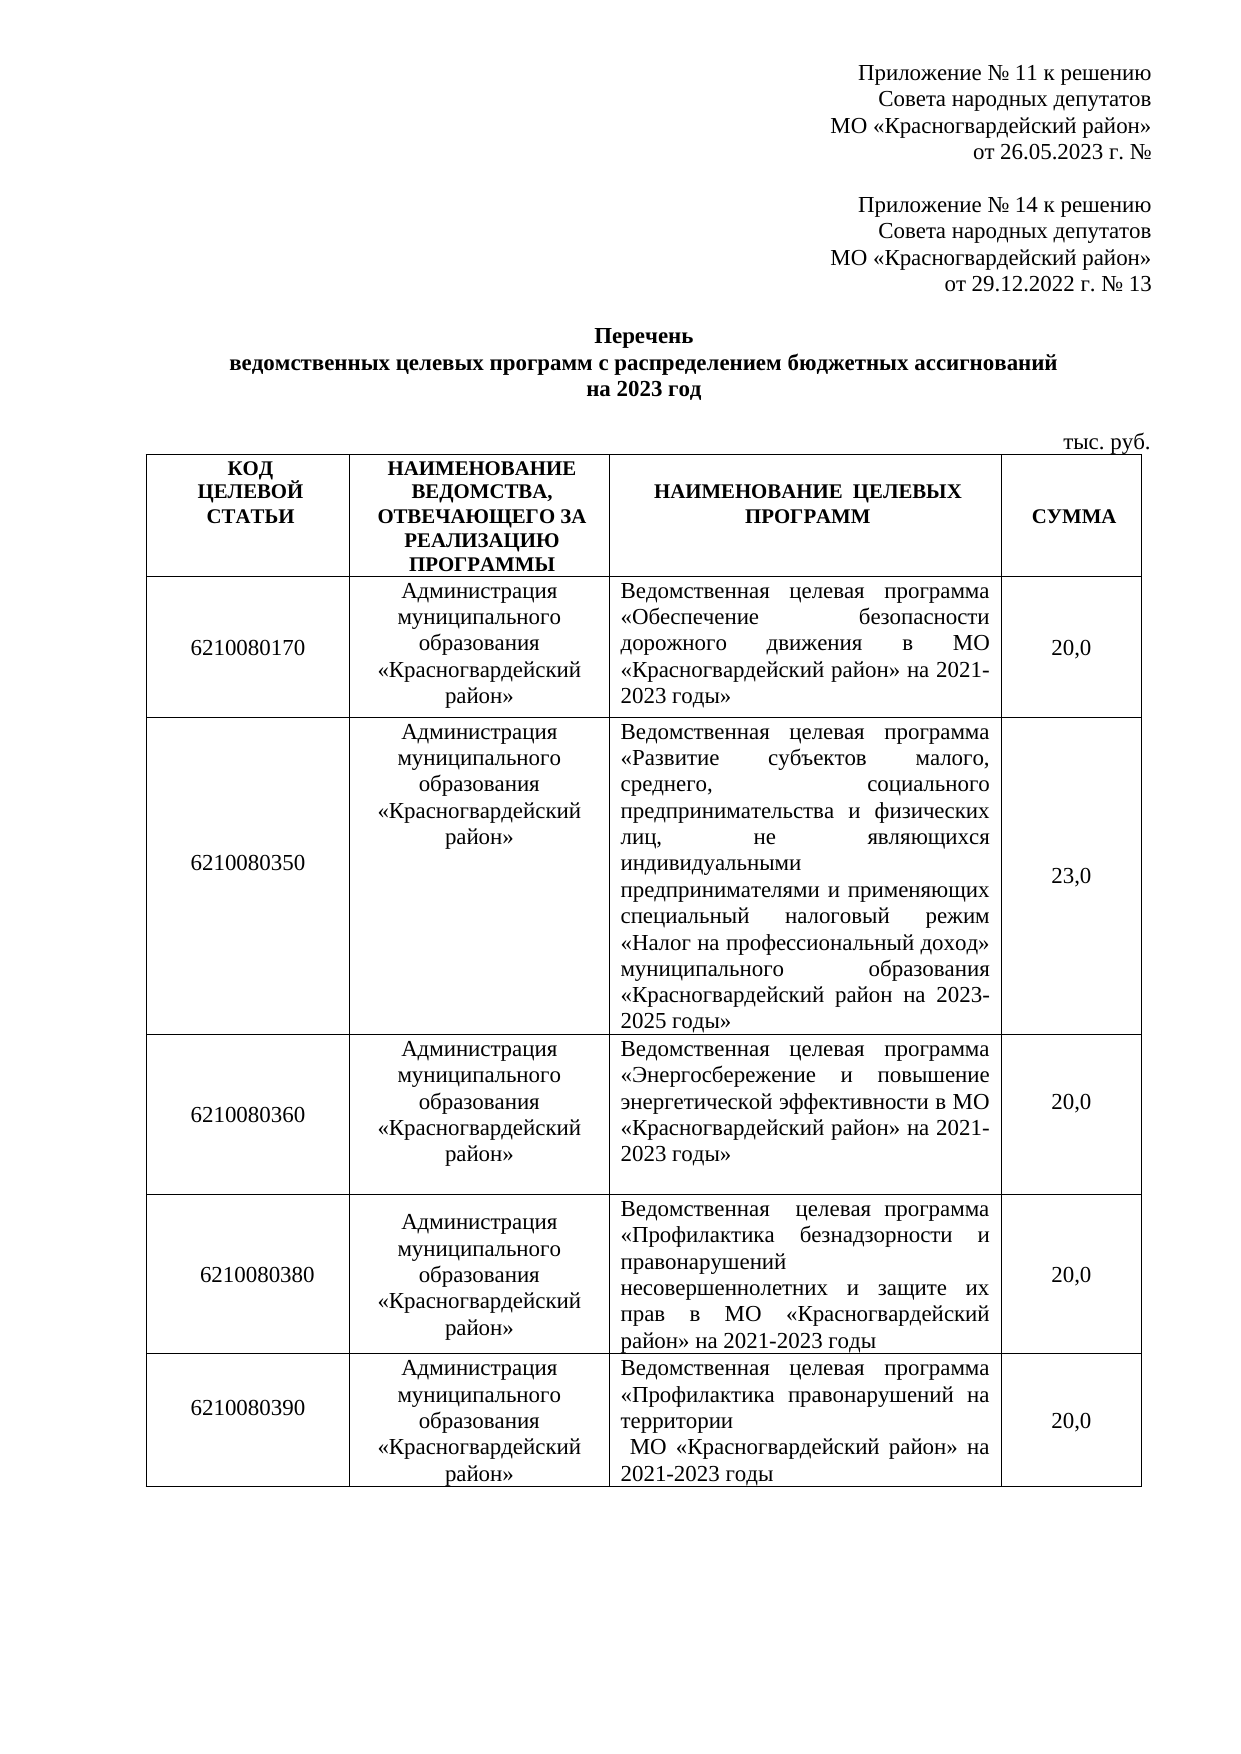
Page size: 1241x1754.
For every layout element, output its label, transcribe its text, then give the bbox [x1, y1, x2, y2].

table_cell 6210080170 [147, 577, 349, 717]
table_cell Ведомственная целевая программа «Профилактика правонарушений на территории МО «Красногвардейский район» на 2021-2023 годы [610, 1354, 1001, 1486]
table_cell 20,0 [1002, 577, 1141, 717]
text Совета народных депутатов [136, 217, 1152, 243]
text Совета народных депутатов [136, 85, 1152, 112]
text от 26.05.2023 г. № [136, 138, 1152, 164]
text Приложение № 11 к решению [136, 59, 1152, 85]
table_cell Ведомственная целевая программа «Профилактика безнадзорности и правонарушений несовершеннолетних и защите их прав в МО «Красногвардейский район» на 2021-2023 годы [610, 1195, 1001, 1353]
table_cell Ведомственная целевая программа «Обеспечение безопасности дорожного движения в МО «Красногвардейский район» на 2021-2023 годы» [610, 577, 1001, 717]
table_cell 6210080380 [147, 1195, 349, 1353]
table_header СУММА [1002, 455, 1141, 576]
text МО «Красногвардейский район» [136, 243, 1152, 270]
table_cell 6210080350 [147, 718, 349, 1034]
table_cell 6210080360 [147, 1035, 349, 1194]
table_cell 23,0 [1002, 718, 1141, 1034]
table_header КОД ЦЕЛЕВОЙ СТАТЬИ [147, 455, 349, 576]
table_cell Администрация муниципального образования «Красногвардейский район» [350, 1035, 609, 1194]
text на 2023 год [136, 375, 1152, 402]
text Перечень [136, 323, 1152, 349]
text тыс. руб. [136, 428, 1152, 454]
table_cell 20,0 [1002, 1354, 1141, 1486]
table_header НАИМЕНОВАНИЕ ЦЕЛЕВЫХ ПРОГРАММ [610, 455, 1001, 576]
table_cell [350, 1354, 609, 1486]
text от 29.12.2022 г. № 13 [136, 270, 1152, 296]
table_header НАИМЕНОВАНИЕ ВЕДОМСТВА, ОТВЕЧАЮЩЕГО ЗА РЕАЛИЗАЦИЮ ПРОГРАММЫ [350, 455, 609, 576]
table_cell Администрация муниципального образования «Красногвардейский район» [350, 1195, 609, 1353]
text МО «Красногвардейский район» [136, 112, 1152, 138]
table_cell Администрация муниципального образования «Красногвардейский район» [350, 718, 609, 1034]
table_cell 20,0 [1002, 1195, 1141, 1353]
table_cell 20,0 [1002, 1035, 1141, 1194]
table_cell Ведомственная целевая программа «Энергосбережение и повышение энергетической эффективности в МО «Красногвардейский район» на 2021-2023 годы» [610, 1035, 1001, 1194]
table_cell Ведомственная целевая программа «Развитие субъектов малого, среднего, социального предпринимательства и физических лиц, не являющихся индивидуальными предпринимателями и применяющих специальный налоговый режим «Налог на профессиональный доход» муниципального образования «Красногвардейский район на 2023-2025 годы» [610, 718, 1001, 1034]
table_cell 6210080390 [147, 1354, 349, 1486]
text Приложение № 14 к решению [136, 191, 1152, 217]
text ведомственных целевых программ с распределением бюджетных ассигнований [136, 349, 1152, 375]
table_cell Администрация муниципального образования «Красногвардейский район» [350, 577, 609, 717]
